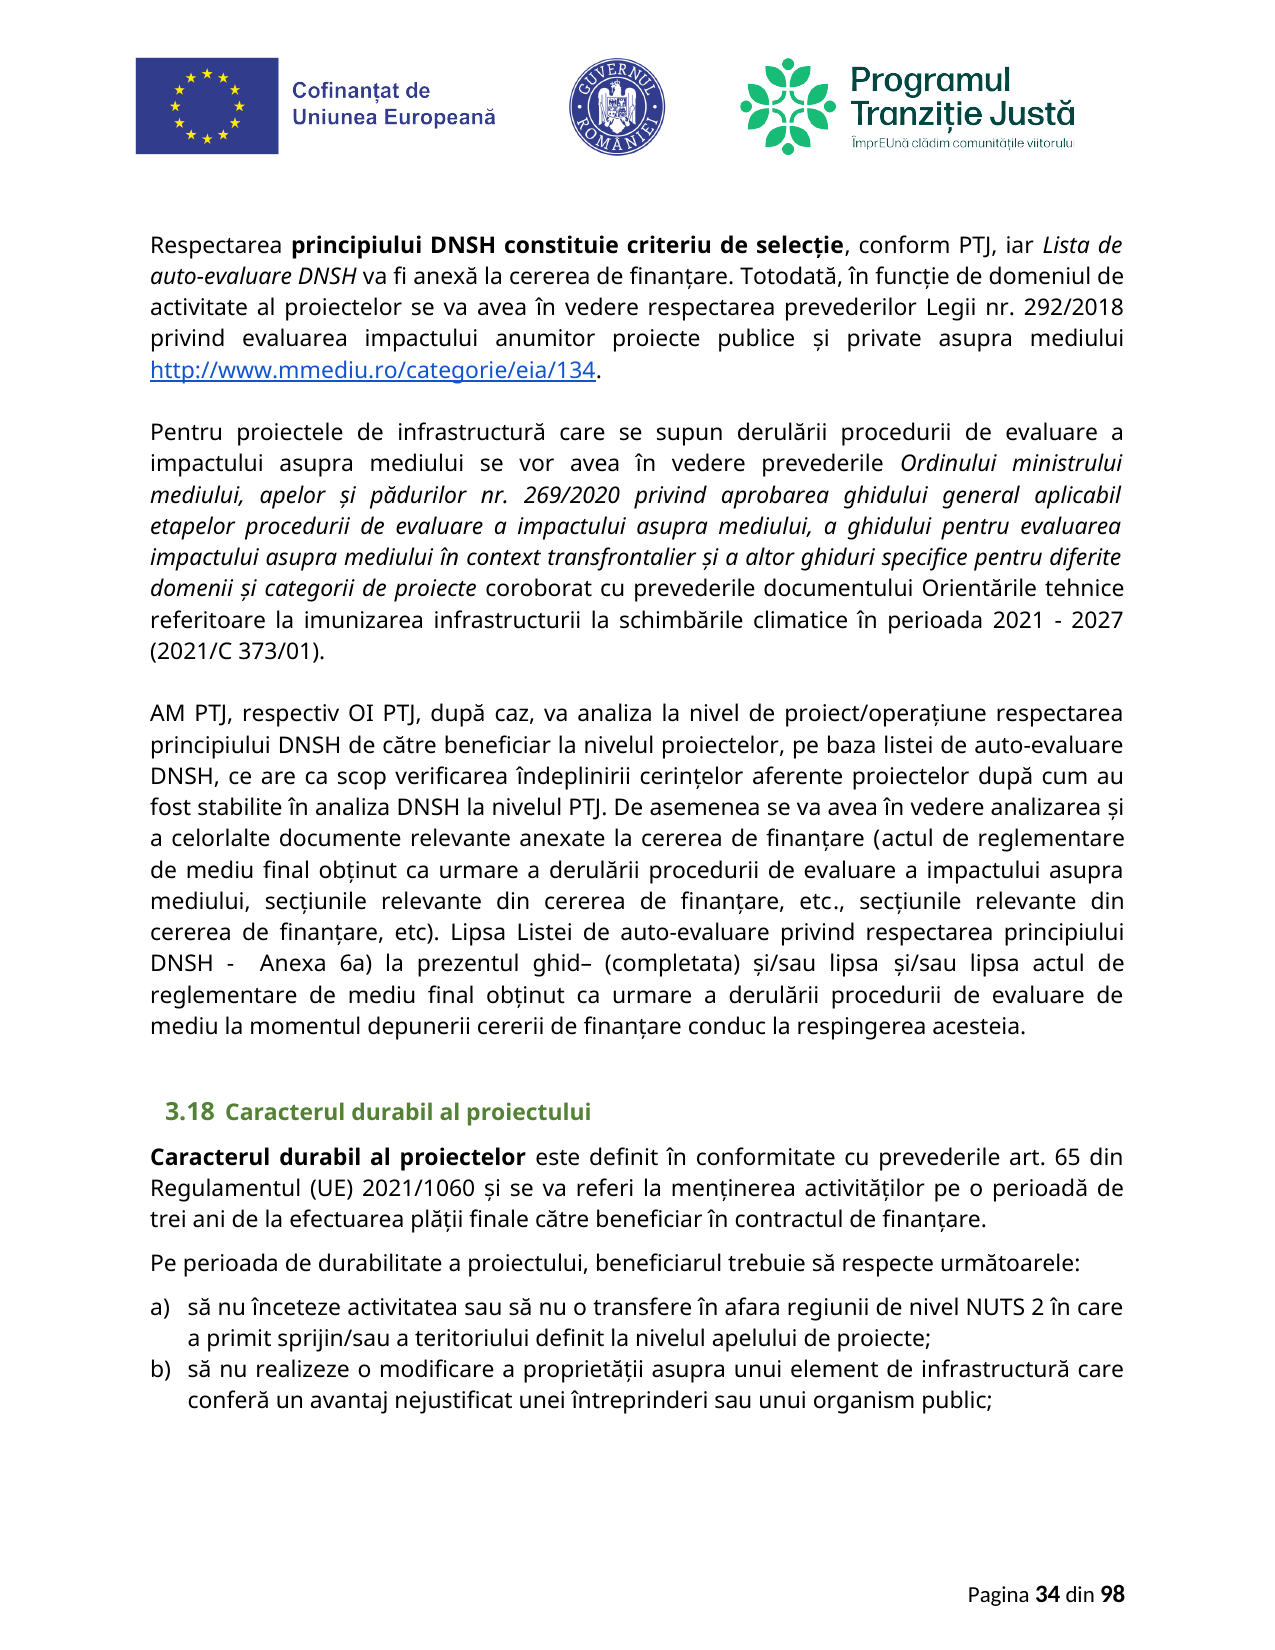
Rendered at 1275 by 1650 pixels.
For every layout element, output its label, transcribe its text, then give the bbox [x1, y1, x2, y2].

text Pentru proiectele de infrastructură care se supun derulării procedurii de evaluare a impactului asupra mediului se vor avea în vedere prevederile Ordinului ministrului mediului, apelor și pădurilor nr. 269/2020 privind aprobarea ghidului general aplicabil etapelor procedurii de evaluare a impactului asupra mediului, a ghidului pentru evaluarea impactului asupra mediului în context transfrontalier și a altor ghiduri specifice pentru diferite domenii și categorii de proiecte coroborat cu prevederile documentului Orientările tehnice referitoare la imunizarea infrastructurii la schimbările climatice în perioada 2021 - 2027 (2021/C 373/01). [150, 416, 1125, 666]
list să nu înceteze activitatea sau să nu o transfere în afara regiunii de nivel NUTS 2 în care a primit sprijin/sau a teritoriului definit la nivelul apelului de proiecte; [150, 1291, 1125, 1353]
text Caracterul durabil al proiectelor este definit în conformitate cu prevederile art. 65 din Regulamentul (UE) 2021/1060 și se va referi la menținerea activităților pe o perioadă de trei ani de la efectuarea plății finale către beneficiar în contractul de finanțare. [150, 1141, 1125, 1234]
list să nu realizeze o modificare a proprietății asupra unui element de infrastructură care conferă un avantaj nejustificat unei întreprinderi sau unui organism public; [150, 1353, 1125, 1416]
text AM PTJ, respectiv OI PTJ, după caz, va analiza la nivel de proiect/operațiune respectarea principiului DNSH de către beneficiar la nivelul proiectelor, pe baza listei de auto-evaluare DNSH, ce are ca scop verificarea îndeplinirii cerințelor aferente proiectelor după cum au fost stabilite în analiza DNSH la nivelul PTJ. De asemenea se va avea în vedere analizarea și a celorlalte documente relevante anexate la cererea de finanțare (actul de reglementare de mediu final obținut ca urmare a derulării procedurii de evaluare a impactului asupra mediului, secțiunile relevante din cererea de finanțare, etc., secțiunile relevante din cererea de finanțare, etc). Lipsa Listei de auto-evaluare privind respectarea principiului DNSH - Anexa 6a) la prezentul ghid– (completata) și/sau lipsa și/sau lipsa actul de reglementare de mediu final obținut ca urmare a derulării procedurii de evaluare de mediu la momentul depunerii cererii de finanțare conduc la respingerea acesteia. [150, 697, 1125, 1041]
text Pe perioada de durabilitate a proiectului, beneficiarul trebuie să respecte următoarele: [150, 1247, 1125, 1278]
text Respectarea principiului DNSH constituie criteriu de selecție, conform PTJ, iar Lista de auto-evaluare DNSH va fi anexă la cererea de finanțare. Totodată, în funcție de domeniul de activitate al proiectelor se va avea în vedere respectarea prevederilor Legii nr. 292/2018 privind evaluarea impactului anumitor proiecte publice şi private asupra mediului http://www.mmediu.ro/categorie/eia/134. [150, 228, 1125, 385]
